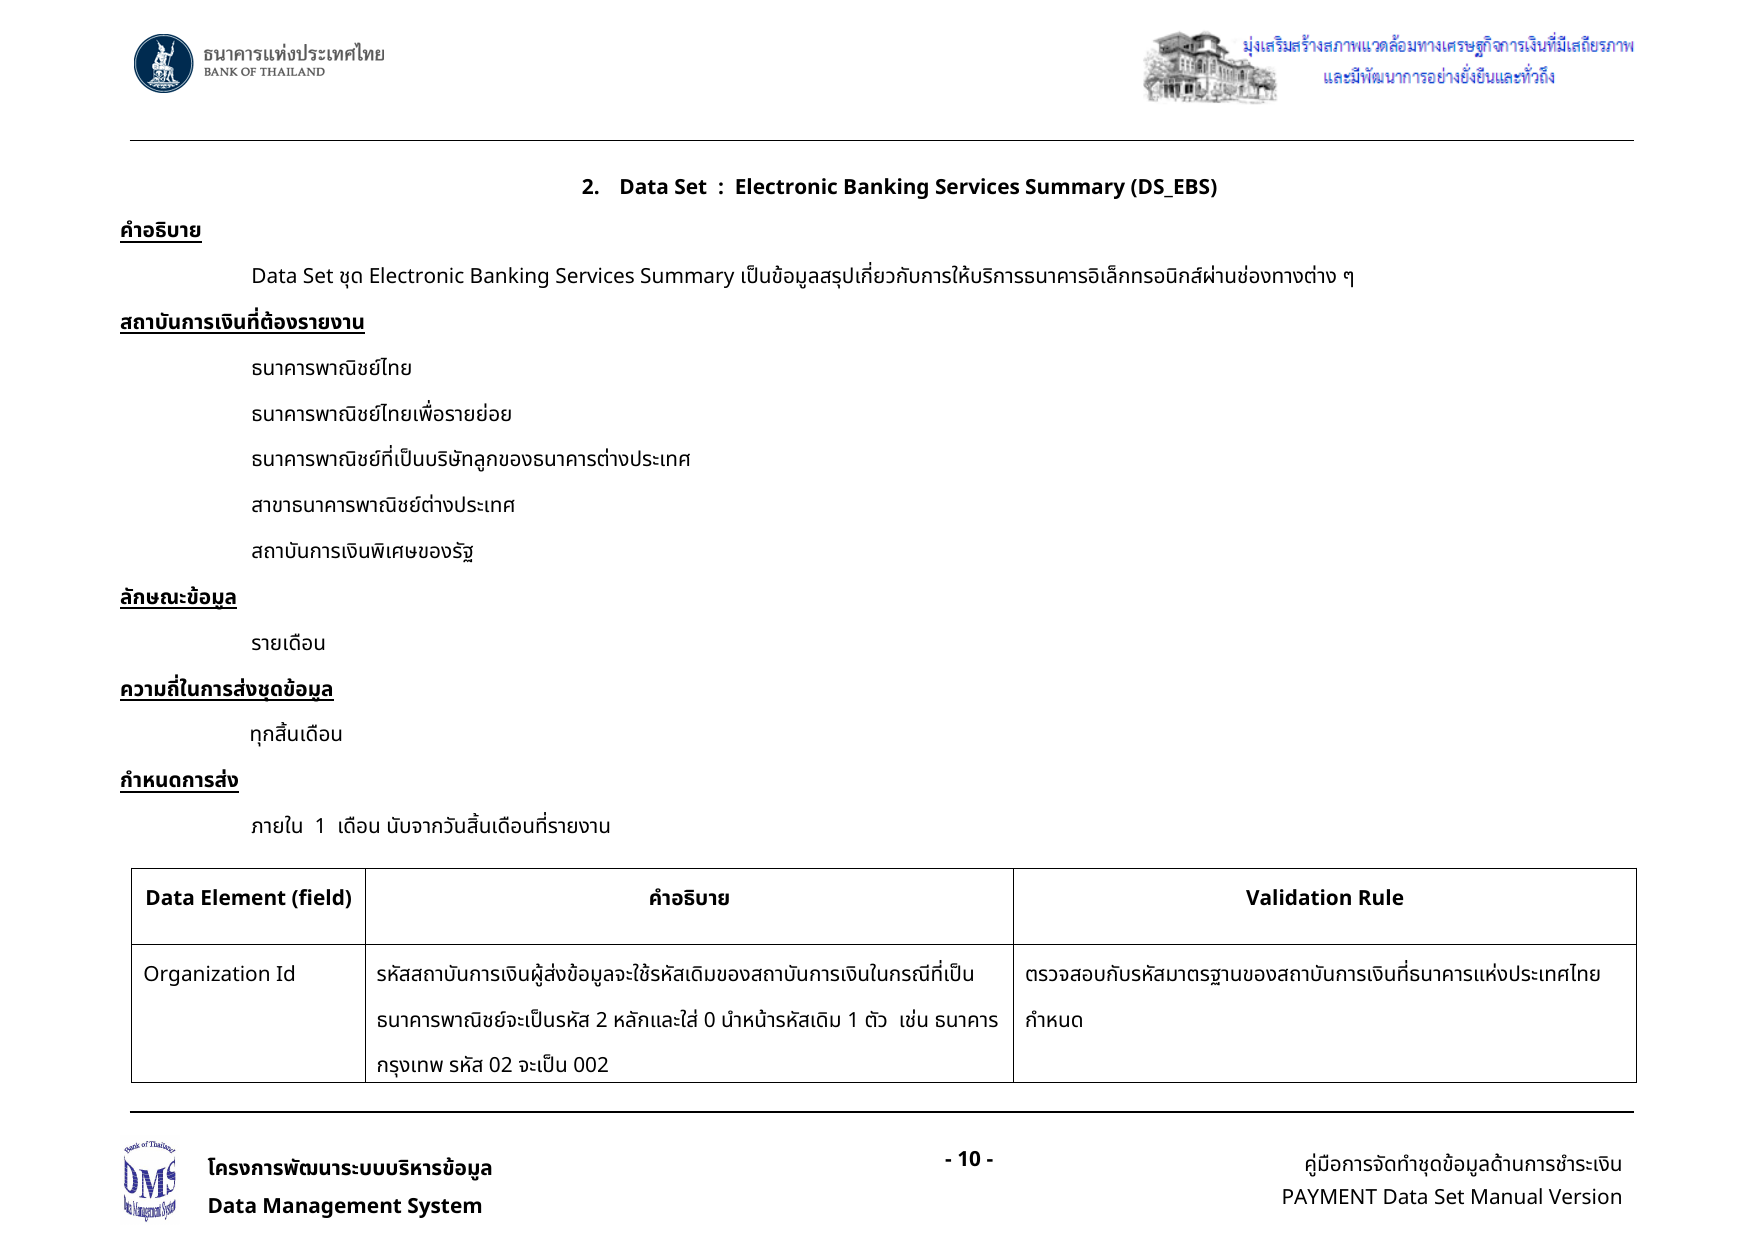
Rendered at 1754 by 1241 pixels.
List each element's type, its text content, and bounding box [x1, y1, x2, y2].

picture [123, 24, 396, 103]
text ลักษณะข้อมูล [120, 568, 1679, 613]
subtitle Data Set : Electronic Banking Services Summary (DS_EBS) [120, 172, 1679, 201]
text Data Set ชุด Electronic Banking Services Summary เป็นข้อมูลสรุปเกี่ยวกับการให้บริการธนาคารอิเล็กทรอนิกส์ผ่านช่องทางต่าง ๆ [120, 247, 1679, 293]
text ทุกสิ้นเดือน [120, 705, 1679, 751]
text สถาบันการเงินที่ต้องรายงาน [120, 293, 1679, 338]
table_header Data Element (field) [132, 869, 365, 943]
picture [120, 1135, 180, 1225]
text รายเดือน [120, 613, 1679, 659]
text กำหนดการส่ง [120, 751, 1679, 797]
table_header คำอธิบาย [366, 869, 1013, 943]
text ธนาคารพาณิชย์ไทยเพื่อรายย่อย [120, 384, 1679, 430]
table_header Validation Rule [1014, 869, 1636, 943]
text สถาบันการเงินพิเศษของรัฐ [120, 522, 1679, 568]
text ธนาคารพาณิชย์ไทย [120, 338, 1679, 384]
text ธนาคารพาณิชย์ที่เป็นบริษัทลูกของธนาคารต่างประเทศ [120, 430, 1679, 476]
text ภายใน 1 เดือน นับจากวันสิ้นเดือนที่รายงาน [120, 797, 1679, 843]
text คำอธิบาย [120, 201, 1679, 247]
table_cell รหัสสถาบันการเงินผู้ส่งข้อมูลจะใช้รหัสเดิมของสถาบันการเงินในกรณีที่เป็นธนาคารพาณิชย์จะเป็นรหัส 2 หลักและใส่ 0 นำหน้ารหัสเดิม 1 ตัว เช่น ธนาคารกรุงเทพ รหัส 02 จะเป็น 002 [366, 945, 1013, 1082]
picture [1142, 27, 1638, 107]
table_cell ตรวจสอบกับรหัสมาตรฐานของสถาบันการเงินที่ธนาคารแห่งประเทศไทยกำหนด [1014, 945, 1636, 1082]
table_cell Organization Id [132, 945, 365, 1082]
text ความถี่ในการส่งชุดข้อมูล [120, 659, 1679, 705]
text สาขาธนาคารพาณิชย์ต่างประเทศ [120, 476, 1679, 522]
